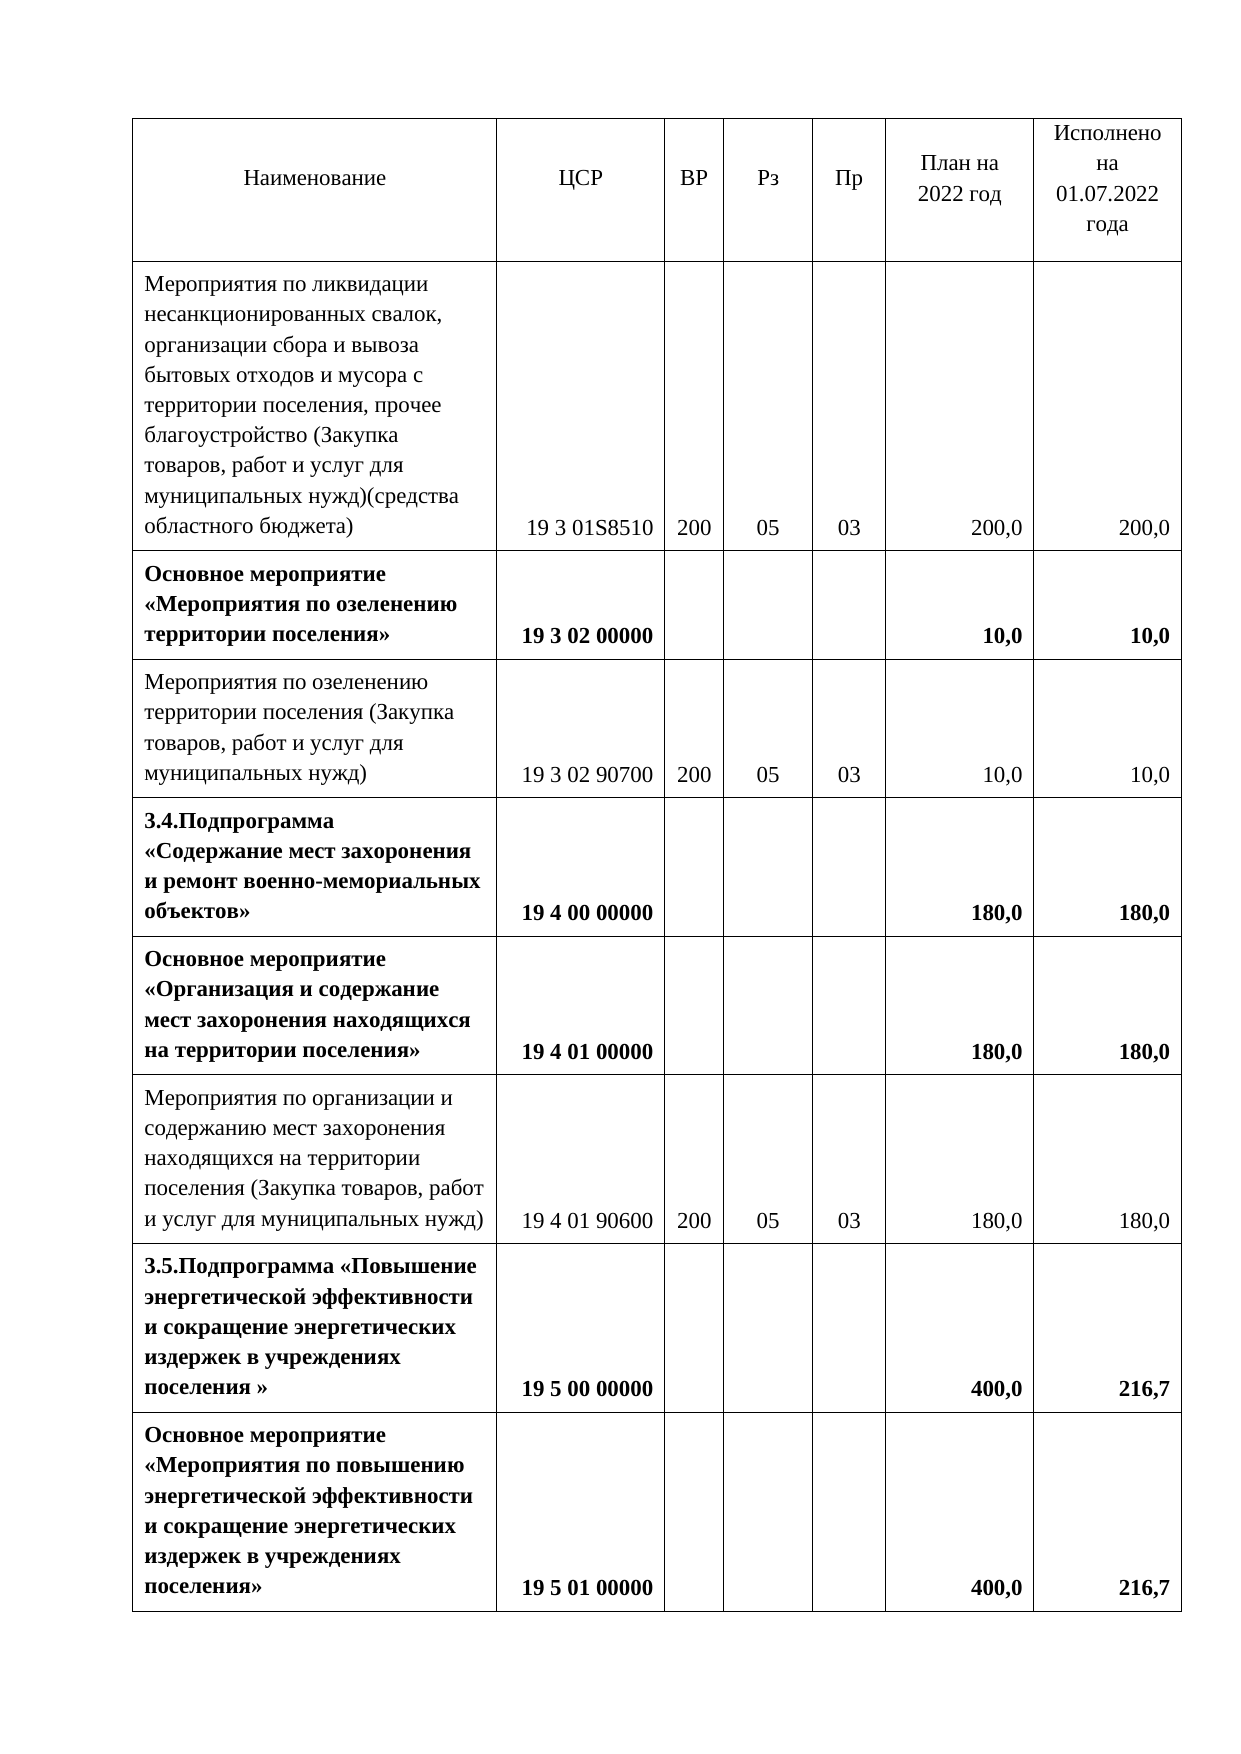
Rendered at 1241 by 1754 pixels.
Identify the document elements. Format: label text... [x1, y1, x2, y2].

table_cell [724, 937, 812, 1074]
table_cell [665, 798, 723, 936]
table_cell [724, 798, 812, 936]
table_cell 180,0 [886, 798, 1033, 936]
table_cell 19 3 01S8510 [497, 262, 664, 550]
table_header Пр [813, 119, 885, 261]
table_cell [665, 551, 723, 659]
table_cell 05 [724, 1075, 812, 1243]
table_header ВР [665, 119, 723, 261]
table_cell 03 [813, 1075, 885, 1243]
table_cell 3.5.Подпрограмма «Повышение энергетической эффективности и сокращение энергетических издержек в учреждениях поселения » [133, 1244, 496, 1412]
table_cell 19 4 01 00000 [497, 937, 664, 1074]
table_cell 200 [665, 262, 723, 550]
table_cell 10,0 [1034, 660, 1181, 797]
table_cell 200,0 [886, 262, 1033, 550]
table_cell [724, 551, 812, 659]
table_cell [813, 798, 885, 936]
table_cell [665, 1244, 723, 1412]
table_cell 10,0 [886, 551, 1033, 659]
table_cell 400,0 [886, 1244, 1033, 1412]
table_cell Мероприятия по озеленению территории поселения (Закупка товаров, работ и услуг для муниципальных нужд) [133, 660, 496, 797]
table_cell 10,0 [1034, 551, 1181, 659]
table_cell 3.4.Подпрограмма «Содержание мест захоронения и ремонт военно-мемориальных объектов» [133, 798, 496, 936]
table_cell Мероприятия по организации и содержанию мест захоронения находящихся на территории поселения (Закупка товаров, работ и услуг для муниципальных нужд) [133, 1075, 496, 1243]
table_cell 03 [813, 660, 885, 797]
table_cell [813, 551, 885, 659]
table_cell 200 [665, 1075, 723, 1243]
table_cell 19 5 01 00000 [497, 1413, 664, 1611]
table_cell 216,7 [1034, 1244, 1181, 1412]
table_cell 19 4 00 00000 [497, 798, 664, 936]
table_cell 180,0 [1034, 1075, 1181, 1243]
table_header Наименование [133, 119, 496, 261]
table_cell 400,0 [886, 1413, 1033, 1611]
table_cell 180,0 [1034, 937, 1181, 1074]
table_cell 180,0 [886, 937, 1033, 1074]
table_cell 180,0 [886, 1075, 1033, 1243]
table_cell 19 3 02 00000 [497, 551, 664, 659]
table_cell [813, 1244, 885, 1412]
table_header Рз [724, 119, 812, 261]
table_cell 03 [813, 262, 885, 550]
table_cell 10,0 [886, 660, 1033, 797]
table_header Исполнено на 01.07.2022 года [1034, 119, 1181, 261]
table_cell 216,7 [1034, 1413, 1181, 1611]
table_cell Основное мероприятие «Мероприятия по повышению энергетической эффективности и сокращение энергетических издержек в учреждениях поселения» [133, 1413, 496, 1611]
table_cell Мероприятия по ликвидации несанкционированных свалок, организации сбора и вывоза бытовых отходов и мусора с территории поселения, прочее благоустройство (Закупка товаров, работ и услуг для муниципальных нужд)(средства областного бюджета) [133, 262, 496, 550]
table_cell [665, 1413, 723, 1611]
table_cell 19 3 02 90700 [497, 660, 664, 797]
table_header План на 2022 год [886, 119, 1033, 261]
table_cell [813, 1413, 885, 1611]
table_cell 05 [724, 262, 812, 550]
table_cell 180,0 [1034, 798, 1181, 936]
table_cell 200 [665, 660, 723, 797]
table_cell 19 5 00 00000 [497, 1244, 664, 1412]
table_cell 05 [724, 660, 812, 797]
table_cell Основное мероприятие «Мероприятия по озеленению территории поселения» [133, 551, 496, 659]
table_cell Основное мероприятие «Организация и содержание мест захоронения находящихся на территории поселения» [133, 937, 496, 1074]
table_cell [724, 1413, 812, 1611]
table_cell [813, 937, 885, 1074]
table_cell 19 4 01 90600 [497, 1075, 664, 1243]
table_header ЦСР [497, 119, 664, 261]
table_cell 200,0 [1034, 262, 1181, 550]
table_cell [724, 1244, 812, 1412]
table_cell [665, 937, 723, 1074]
